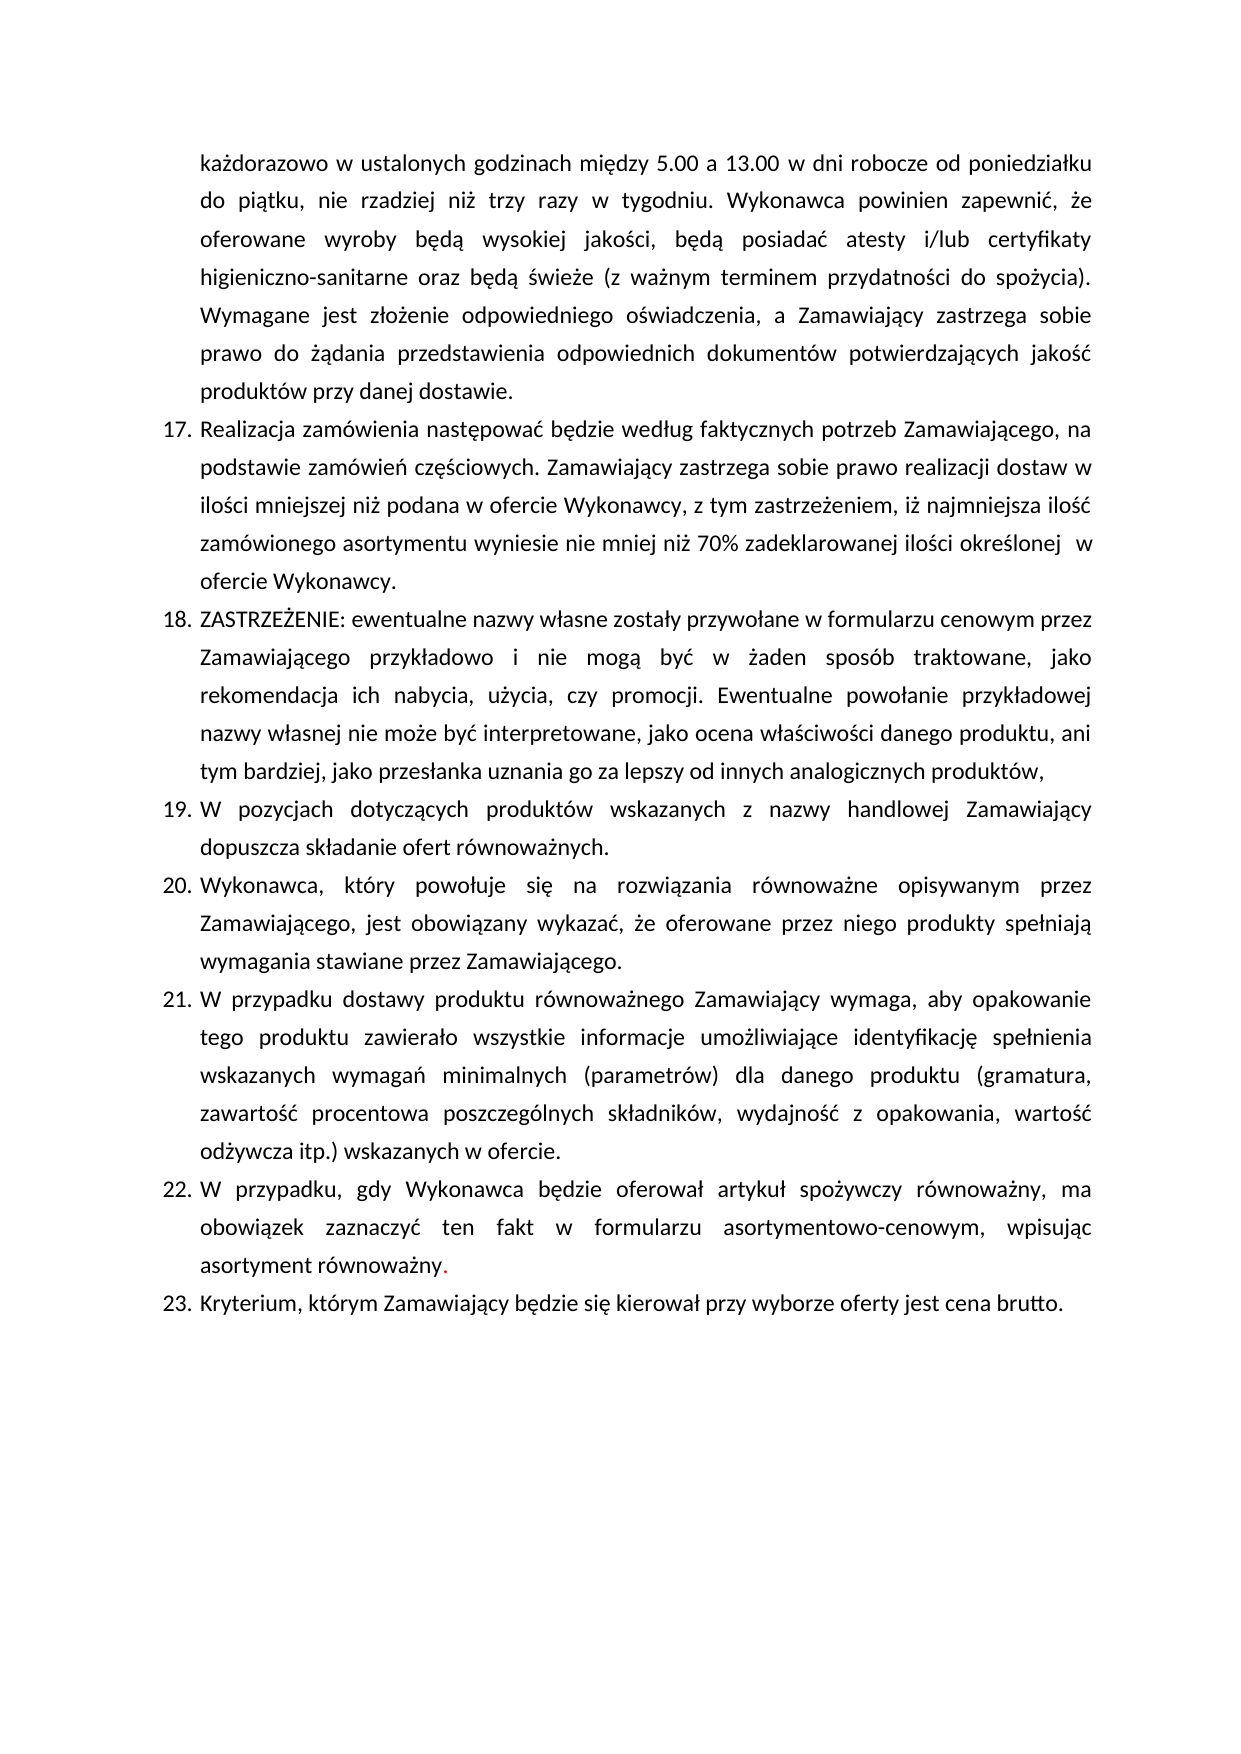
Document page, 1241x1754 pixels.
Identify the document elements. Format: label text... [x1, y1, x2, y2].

list W przypadku, gdy Wykonawca będzie oferował artykuł spożywczy równoważny, ma obowiązek zaznaczyć ten fakt w formularzu asortymentowo-cenowym, wpisując asortyment równoważny. [162, 1174, 1093, 1279]
list Wykonawca, który powołuje się na rozwiązania równoważne opisywanym przez Zamawiającego, jest obowiązany wykazać, że oferowane przez niego produkty spełniają wymagania stawiane przez Zamawiającego. [162, 870, 1093, 975]
list W pozycjach dotyczących produktów wskazanych z nazwy handlowej Zamawiający dopuszcza składanie ofert równoważnych. [162, 794, 1093, 861]
list Kryterium, którym Zamawiający będzie się kierował przy wyborze oferty jest cena brutto. [162, 1288, 1093, 1317]
list W przypadku dostawy produktu równoważnego Zamawiający wymaga, aby opakowanie tego produktu zawierało wszystkie informacje umożliwiające identyfikację spełnienia wskazanych wymagań minimalnych (parametrów) dla danego produktu (gramatura, zawartość procentowa poszczególnych składników, wydajność z opakowania, wartość odżywcza itp.) wskazanych w ofercie. [162, 984, 1093, 1165]
list Realizacja zamówienia następować będzie według faktycznych potrzeb Zamawiającego, na podstawie zamówień częściowych. Zamawiający zastrzega sobie prawo realizacji dostaw w ilości mniejszej niż podana w ofercie Wykonawcy, z tym zastrzeżeniem, iż najmniejsza ilość zamówionego asortymentu wyniesie nie mniej niż 70% zadeklarowanej ilości określonej w ofercie Wykonawcy. [162, 414, 1093, 595]
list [162, 148, 1093, 405]
list ZASTRZEŻENIE: ewentualne nazwy własne zostały przywołane w formularzu cenowym przez Zamawiającego przykładowo i nie mogą być w żaden sposób traktowane, jako rekomendacja ich nabycia, użycia, czy promocji. Ewentualne powołanie przykładowej nazwy własnej nie może być interpretowane, jako ocena właściwości danego produktu, ani tym bardziej, jako przesłanka uznania go za lepszy od innych analogicznych produktów, [162, 604, 1093, 785]
